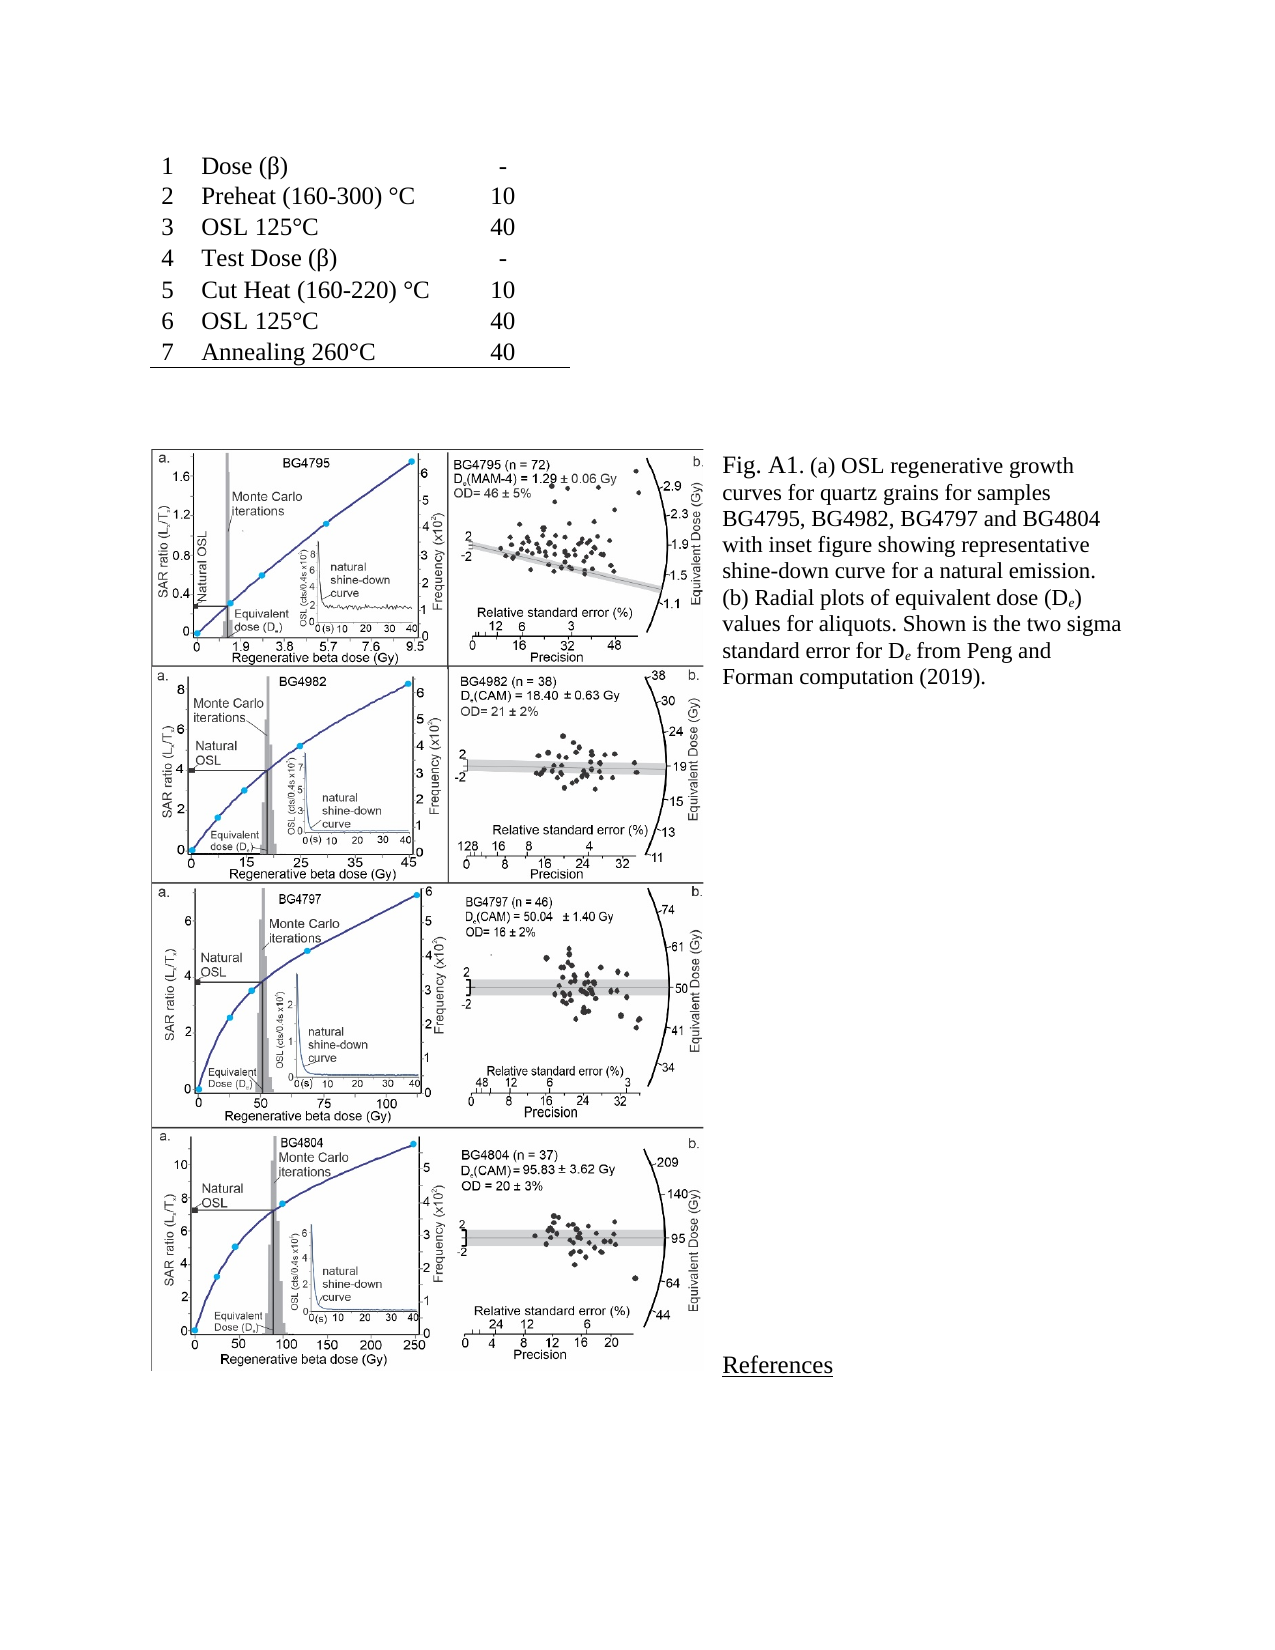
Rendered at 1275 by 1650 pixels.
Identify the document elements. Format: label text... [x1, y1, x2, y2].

table_cell 5 [150, 274, 190, 305]
table_cell OSL 125°C [190, 211, 435, 242]
table_cell 10 [435, 274, 570, 305]
table_cell 7 [150, 336, 190, 367]
table_cell - [435, 150, 570, 180]
table_cell 3 [150, 211, 190, 242]
picture [150, 449, 703, 1367]
table_cell 4 [150, 242, 190, 273]
table_cell 40 [435, 336, 570, 367]
table_cell OSL 125°C [190, 305, 435, 336]
table_cell 40 [435, 305, 570, 336]
table_cell 40 [435, 211, 570, 242]
table_cell 6 [150, 305, 190, 336]
table_cell Dose (β) [190, 150, 435, 180]
table_cell Cut Heat (160-220) °C [190, 274, 435, 305]
text Fig. A1. (a) OSL regenerative growth curves for quartz grains for samples BG4795, BG4982, BG4797 and BG4804 with inset figure showing representative shine-down curve for a natural emission. (b) Radial plots of equivalent dose (De) values for aliquots. Shown is the two sigma standard error for De from Peng and Forman computation (2019). [703, 450, 1125, 689]
table_cell - [435, 242, 570, 273]
table_cell 1 [150, 150, 190, 180]
table_cell Annealing 260°C [190, 336, 435, 367]
text References [150, 1351, 1125, 1379]
table_cell 2 [150, 180, 190, 211]
table_cell Test Dose (β) [190, 242, 435, 273]
table_cell Preheat (160-300) °C [190, 180, 435, 211]
table_cell 10 [435, 180, 570, 211]
